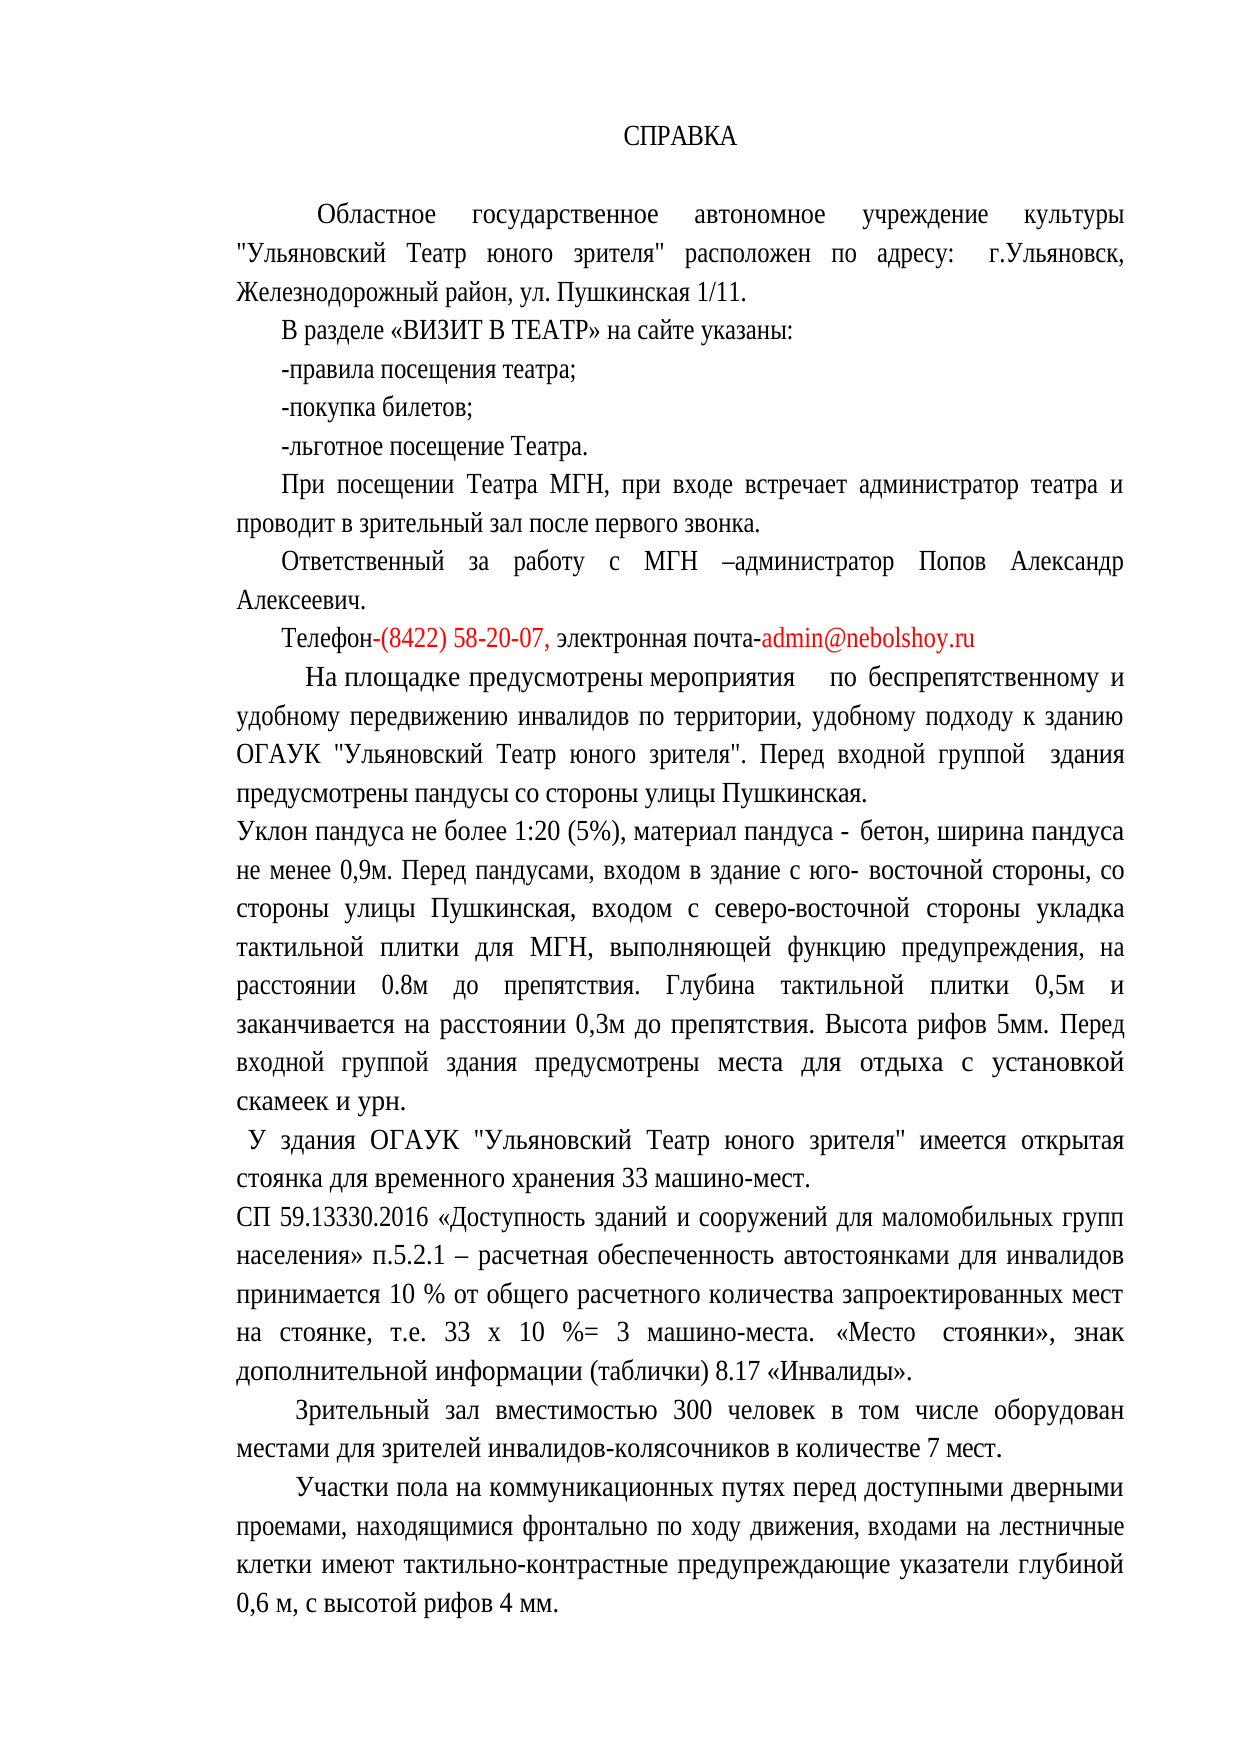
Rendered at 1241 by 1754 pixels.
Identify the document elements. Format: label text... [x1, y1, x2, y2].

text Телефон-(8422) 58-20-07, электронная почта-admin@nebolshoy.ru [236, 621, 1124, 654]
text На площадке предусмотрены мероприятия по беспрепятственному и удобному передвижению инвалидов по территории, удобному подходу к зданию ОГАУК "Ульяновский Театр юного зрителя". Перед входной группой здания предусмотрены пандусы со стороны улицы Пушкинская. [236, 659, 1124, 808]
text При посещении Театра МГН, при входе встречает администратор театра и проводит в зрительный зал после первого звонка. [236, 466, 1124, 538]
text СПРАВКА [236, 118, 1124, 152]
text В разделе «ВИЗИТ В ТЕАТР» на сайте указаны: [236, 312, 1124, 346]
text СП 59.13330.2016 «Доступность зданий и сооружений для маломобильных групп населения» п.5.2.1 – расчетная обеспеченность автостоянками для инвалидов принимается 10 % от общего расчетного количества запроектированных мест на стоянке, т.е. 33 х 10 %= 3 машино-места. «Место стоянки», знак дополнительной информации (таблички) 8.17 «Инвалиды». [236, 1199, 1124, 1387]
text Ответственный за работу с МГН –администратор Попов Александр Алексеевич. [236, 543, 1124, 616]
text -правила посещения театра; [236, 351, 1124, 384]
text -льготное посещение Театра. [236, 428, 1124, 461]
text Участки пола на коммуникационных путях перед доступными дверными проемами, находящимися фронтально по ходу движения, входами на лестничные клетки имеют тактильно-контрастные предупреждающие указатели глубиной 0,6 м, с высотой рифов 4 мм. [236, 1469, 1124, 1618]
text Областное государственное автономное учреждение культуры "Ульяновский Театр юного зрителя" расположен по адресу: г.Ульяновск, Железнодорожный район, ул. Пушкинская 1/11. [236, 197, 1124, 307]
text Уклон пандуса не более 1:20 (5%), материал пандуса - бетон, ширина пандуса не менее 0,9м. Перед пандусами, входом в здание с юго- восточной стороны, со стороны улицы Пушкинская, входом с северо-восточной стороны укладка тактильной плитки для МГН, выполняющей функцию предупреждения, на расстоянии 0.8м до препятствия. Глубина тактильной плитки 0,5м и заканчивается на расстоянии 0,3м до препятствия. Высота рифов 5мм. Перед входной группой здания предусмотрены места для отдыха с установкой скамеек и урн. [236, 813, 1124, 1117]
text Зрительный зал вместимостью 300 человек в том числе оборудован местами для зрителей инвалидов-колясочников в количестве 7 мест. [236, 1392, 1124, 1464]
text У здания ОГАУК "Ульяновский Театр юного зрителя" имеется открытая стоянка для временного хранения 33 машино-мест. [236, 1122, 1124, 1194]
text -покупка билетов; [236, 389, 1124, 423]
